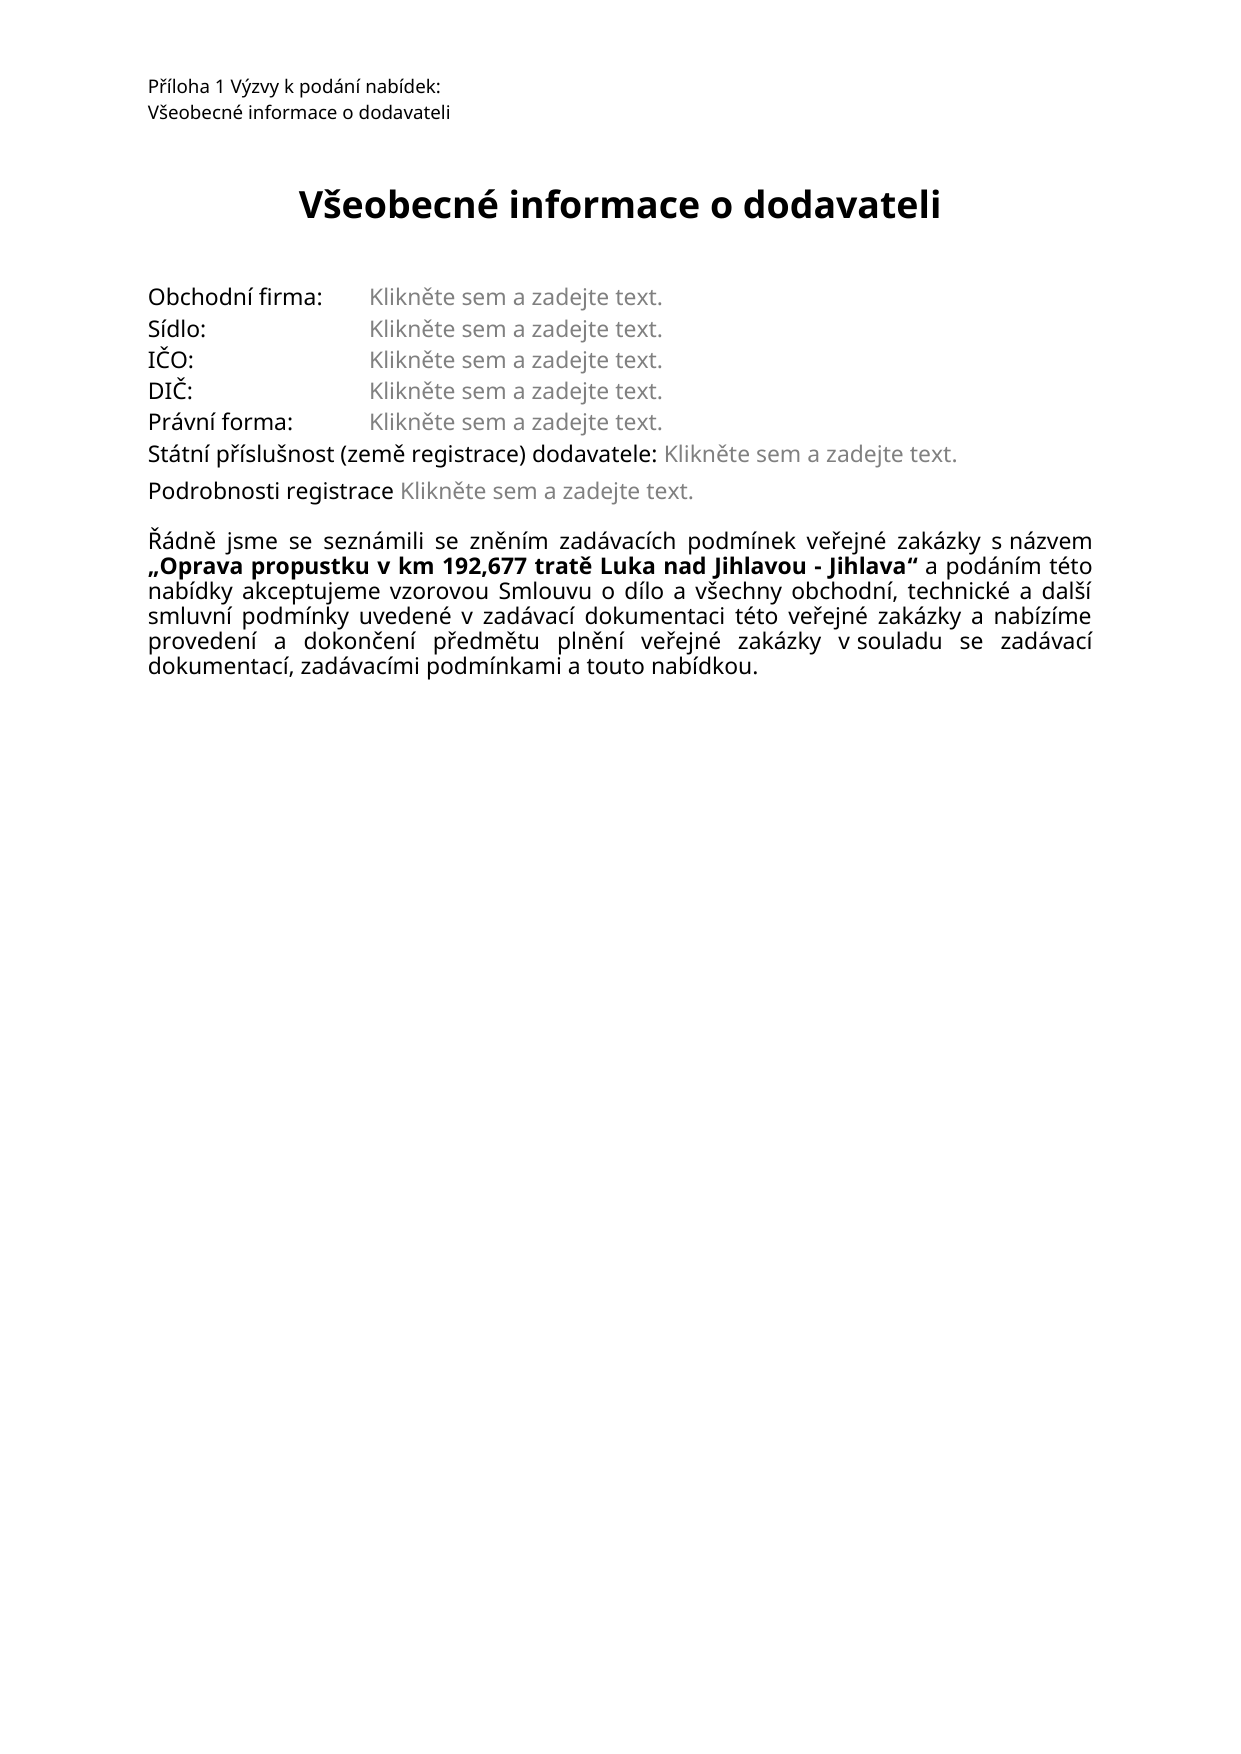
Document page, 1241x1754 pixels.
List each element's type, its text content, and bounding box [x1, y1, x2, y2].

text DIČ: [148, 379, 1093, 404]
text Sídlo: [148, 317, 1093, 342]
title Všeobecné informace o dodavateli [148, 178, 1093, 229]
text Řádně jsme se seznámili se zněním zadávacích podmínek veřejné zakázky s názvem „Oprava propustku v km 192,677 tratě Luka nad Jihlavou - Jihlava“ a podáním této nabídky akceptujeme vzorovou Smlouvu o dílo a všechny obchodní, technické a další smluvní podmínky uvedené v zadávací dokumentaci této veřejné zakázky a nabízíme provedení a dokončení předmětu plnění veřejné zakázky v souladu se zadávací dokumentací, zadávacími podmínkami a touto nabídkou. [148, 529, 1093, 679]
text Právní forma: [148, 411, 1093, 436]
text Státní příslušnost (země registrace) dodavatele: [148, 442, 1093, 467]
text Obchodní firma: [148, 286, 1093, 311]
text IČO: [148, 348, 1093, 373]
text Podrobnosti registrace [148, 479, 1093, 504]
